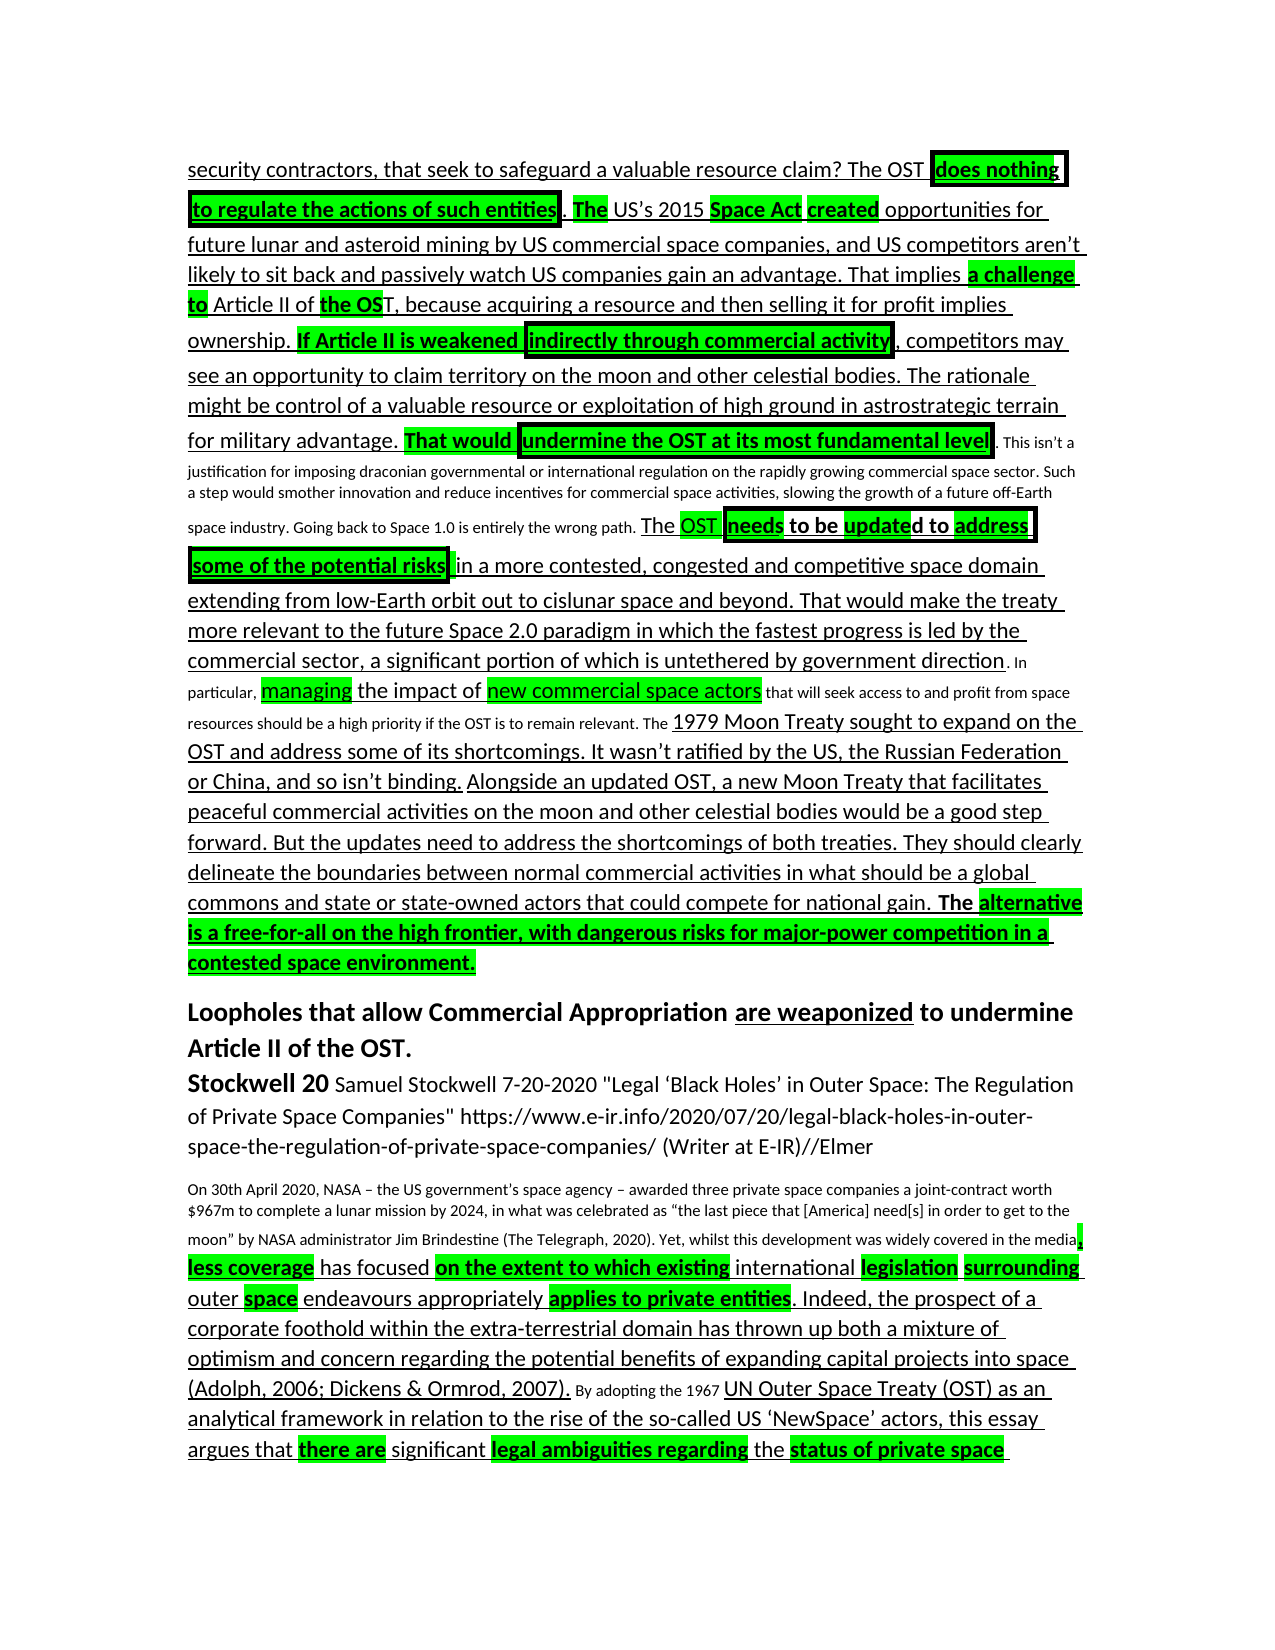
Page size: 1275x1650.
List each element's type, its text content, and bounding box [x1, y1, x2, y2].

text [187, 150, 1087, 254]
subtitle Loopholes that allow Commercial Appropriation are weaponized to undermine Article II of the OST. [187, 995, 1087, 1064]
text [187, 1179, 1087, 1463]
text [187, 255, 1087, 976]
text Stockwell 20 Samuel Stockwell 7-20-2020 "Legal ‘Black Holes’ in Outer Space: The Regulation of Private Space Companies" https://www.e-ir.info/2020/07/20/legal-black-holes-in-outer-space-the-regulation-of-private-space-companies/ (Writer at E-IR)//Elmer [187, 1067, 1087, 1160]
